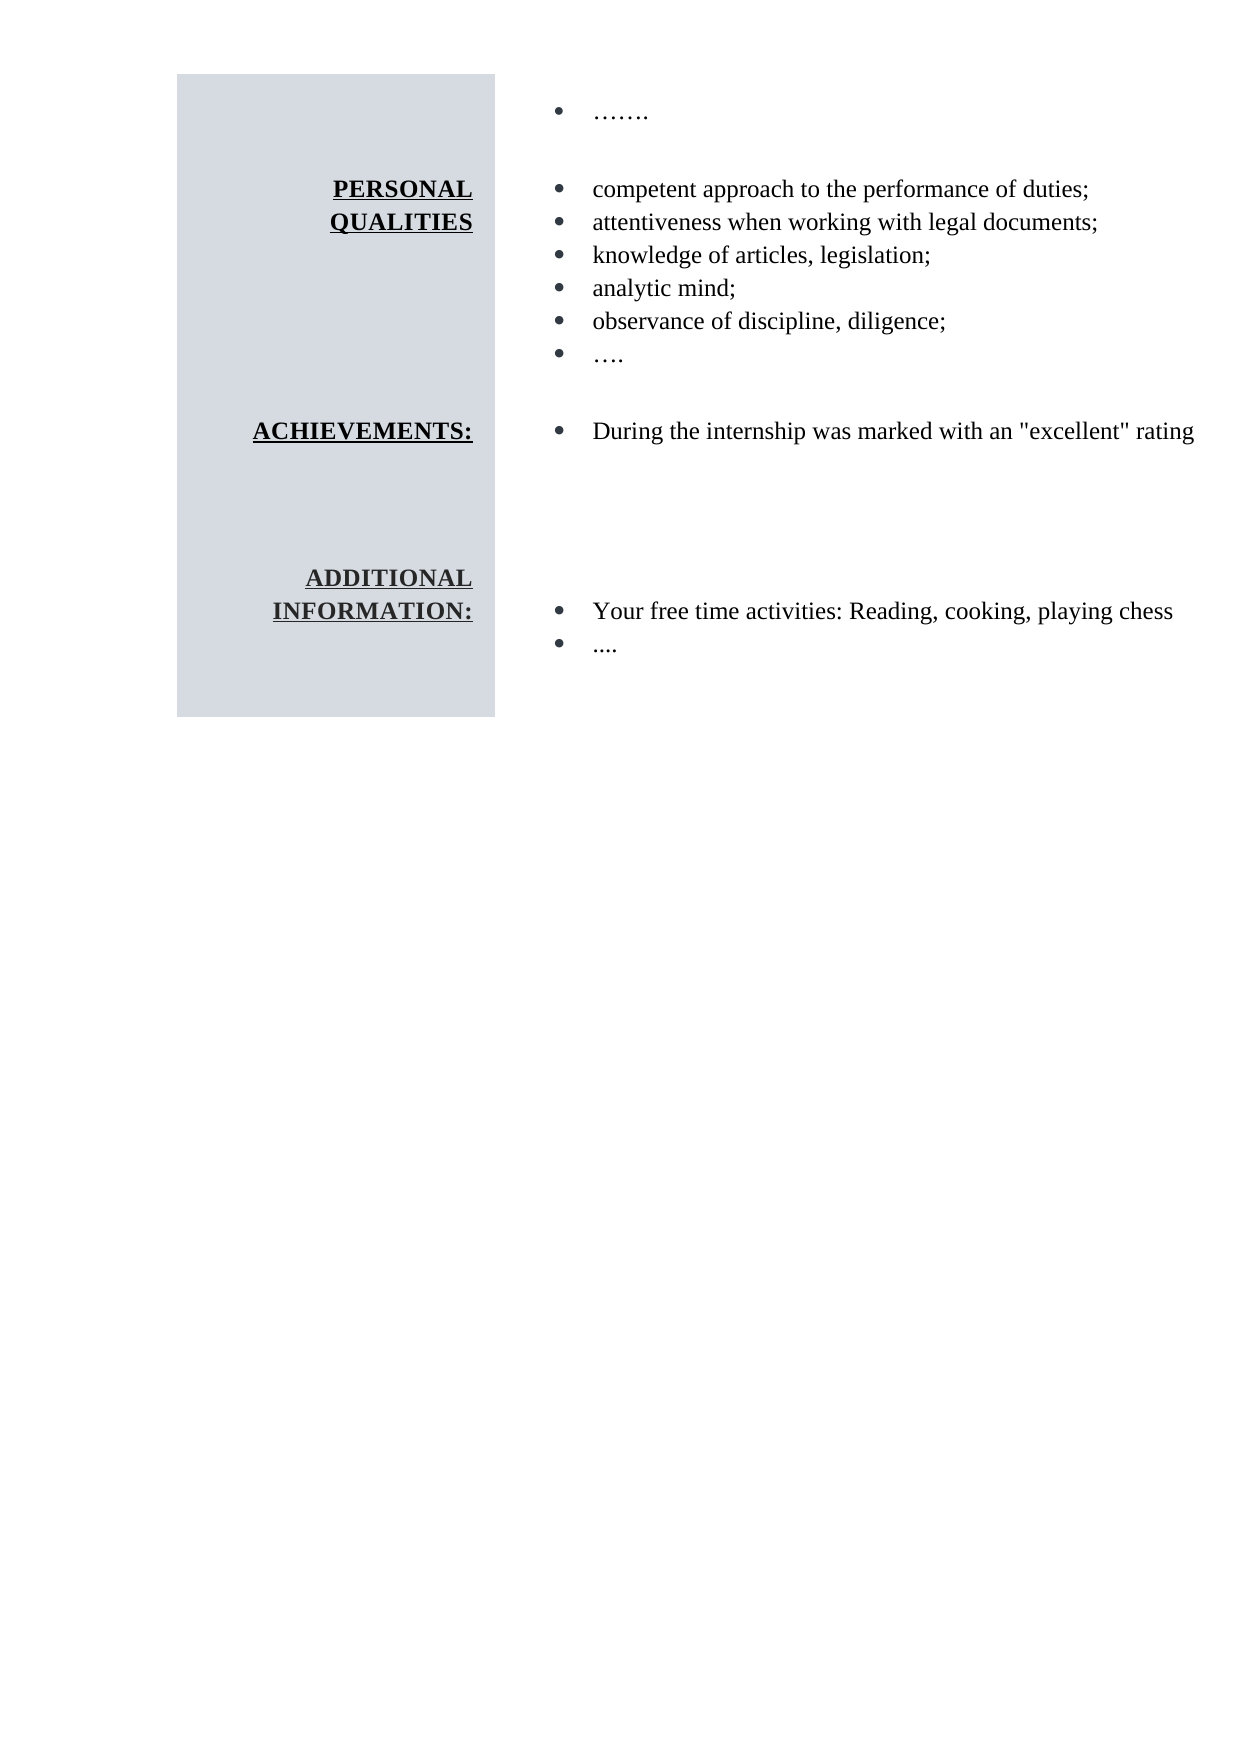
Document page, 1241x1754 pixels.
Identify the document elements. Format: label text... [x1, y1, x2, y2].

table_cell PERSONAL QUALITIES [177, 151, 495, 394]
table_cell ADDITIONAL INFORMATION: [177, 540, 495, 717]
table_cell competent approach to the performance of duties; attentiveness when working with legal documents; knowledge of articles, legislation; analytic mind; observance of discipline, diligence; …. [495, 151, 1240, 394]
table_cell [495, 74, 1240, 151]
table_cell Your free time activities: Reading, cooking, playing chess .... [495, 540, 1240, 717]
table_cell During the internship was marked with an "excellent" rating [495, 394, 1240, 540]
table_cell ACHIEVEMENTS: [177, 394, 495, 540]
table_cell PROFESSIONAL SKILLS [177, 74, 495, 151]
